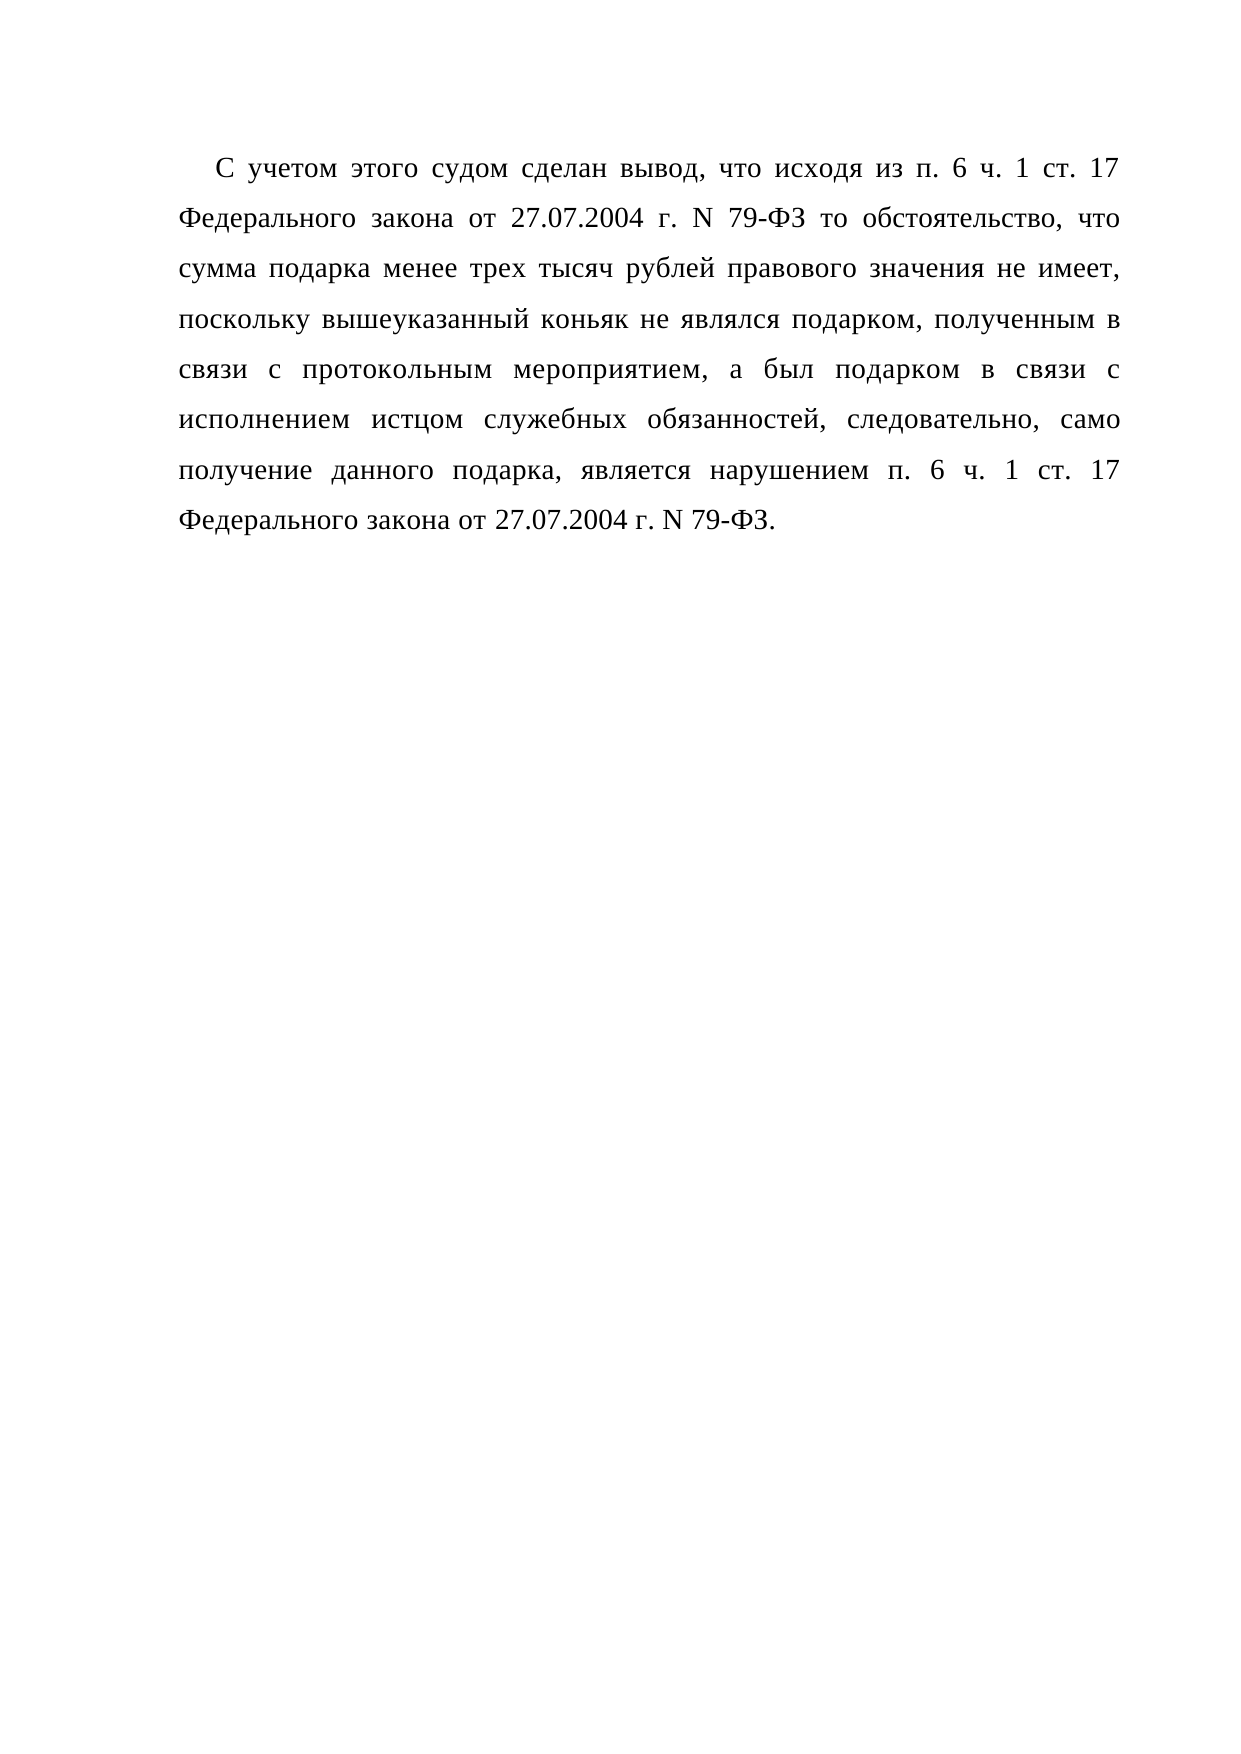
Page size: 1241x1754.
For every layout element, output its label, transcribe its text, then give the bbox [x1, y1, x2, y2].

text С учетом этого судом сделан вывод, что исходя из п. 6 ч. 1 ст. 17 Федерального закона от 27.07.2004 г. N 79-ФЗ то обстоятельство, что сумма подарка менее трех тысяч рублей правового значения не имеет, поскольку вышеуказанный коньяк не являлся подарком, полученным в связи с протокольным мероприятием, а был подарком в связи с исполнением истцом служебных обязанностей, следовательно, само получение данного подарка, является нарушением п. 6 ч. 1 ст. 17 Федерального закона от 27.07.2004 г. N 79-ФЗ. [178, 150, 1122, 536]
